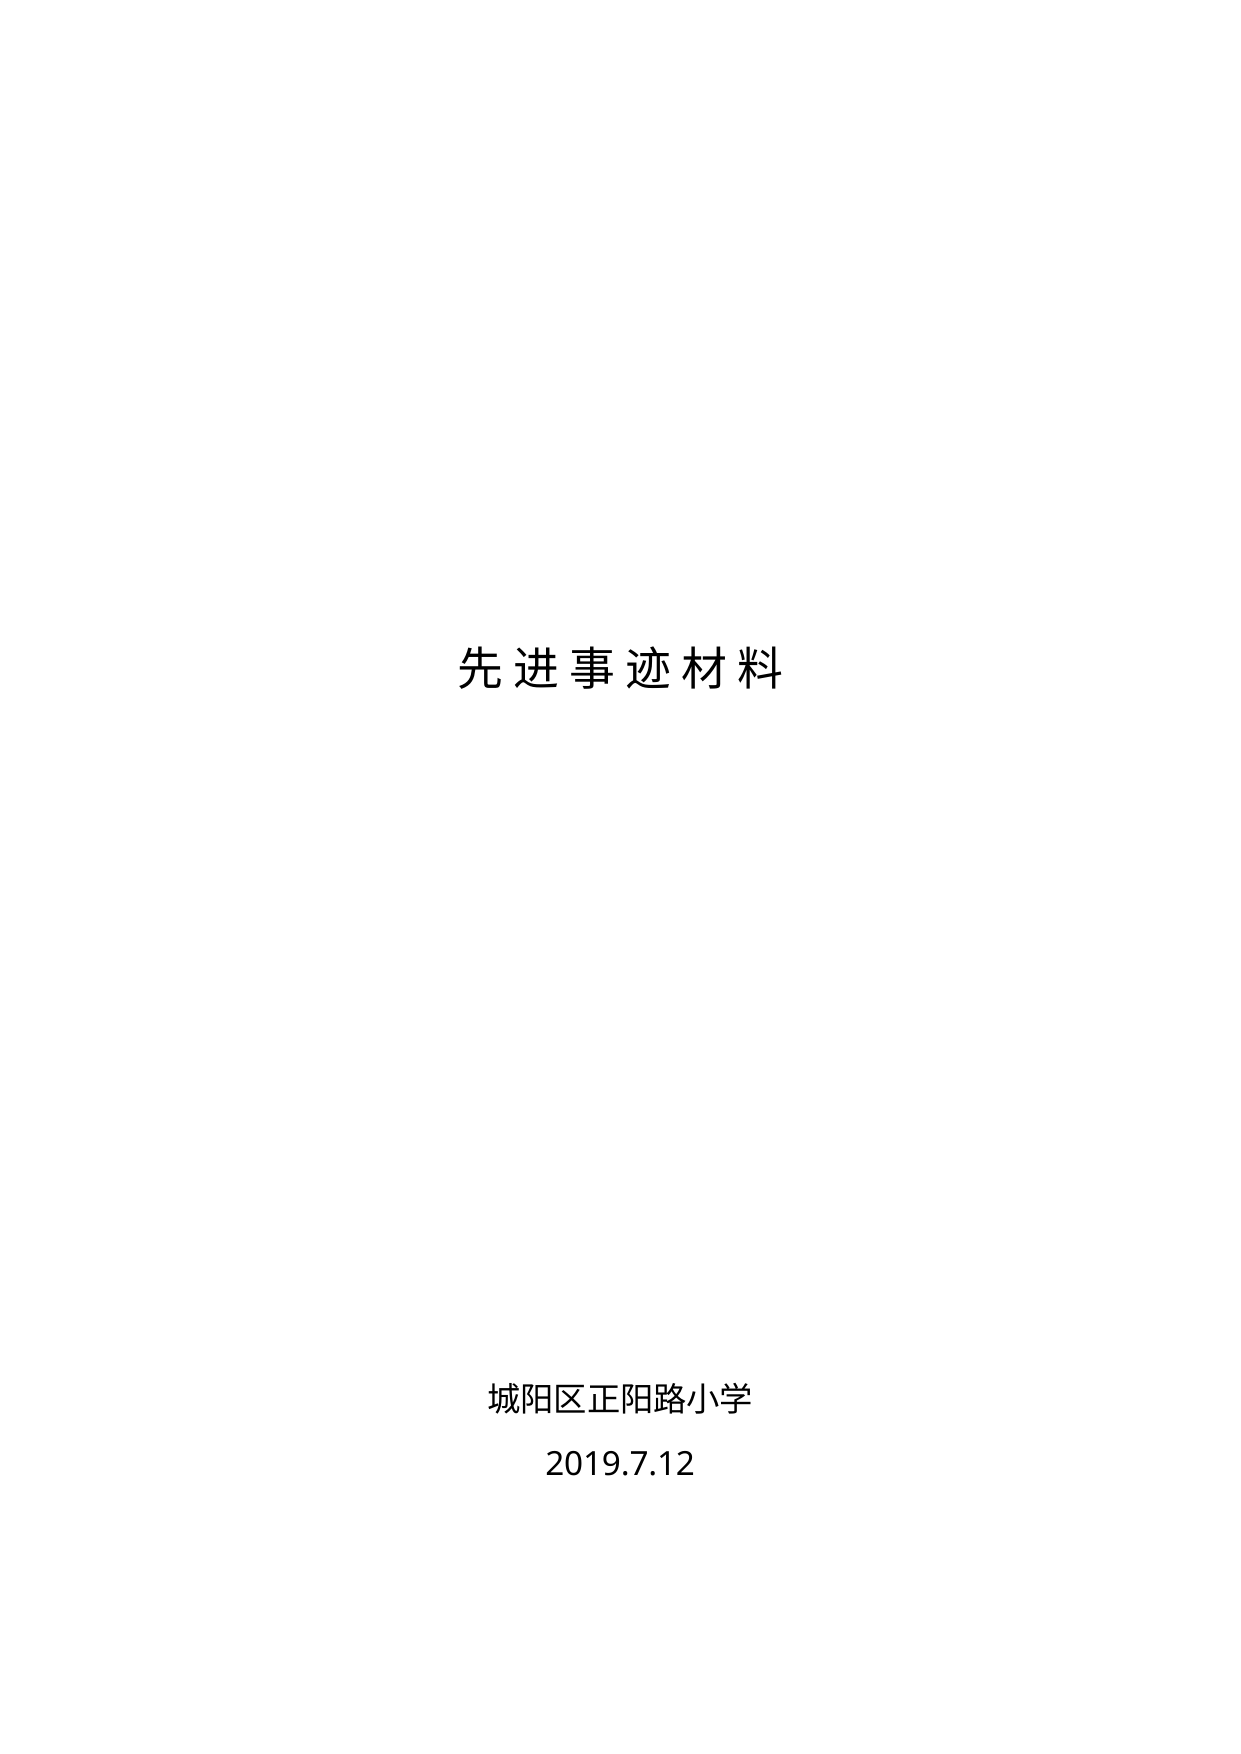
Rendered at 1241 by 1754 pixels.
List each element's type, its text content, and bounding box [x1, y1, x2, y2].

text 先 进 事 迹 材 料 [187, 617, 1053, 714]
text 城阳区正阳路小学 [187, 1364, 1053, 1429]
text 2019.7.12 [187, 1429, 1053, 1494]
